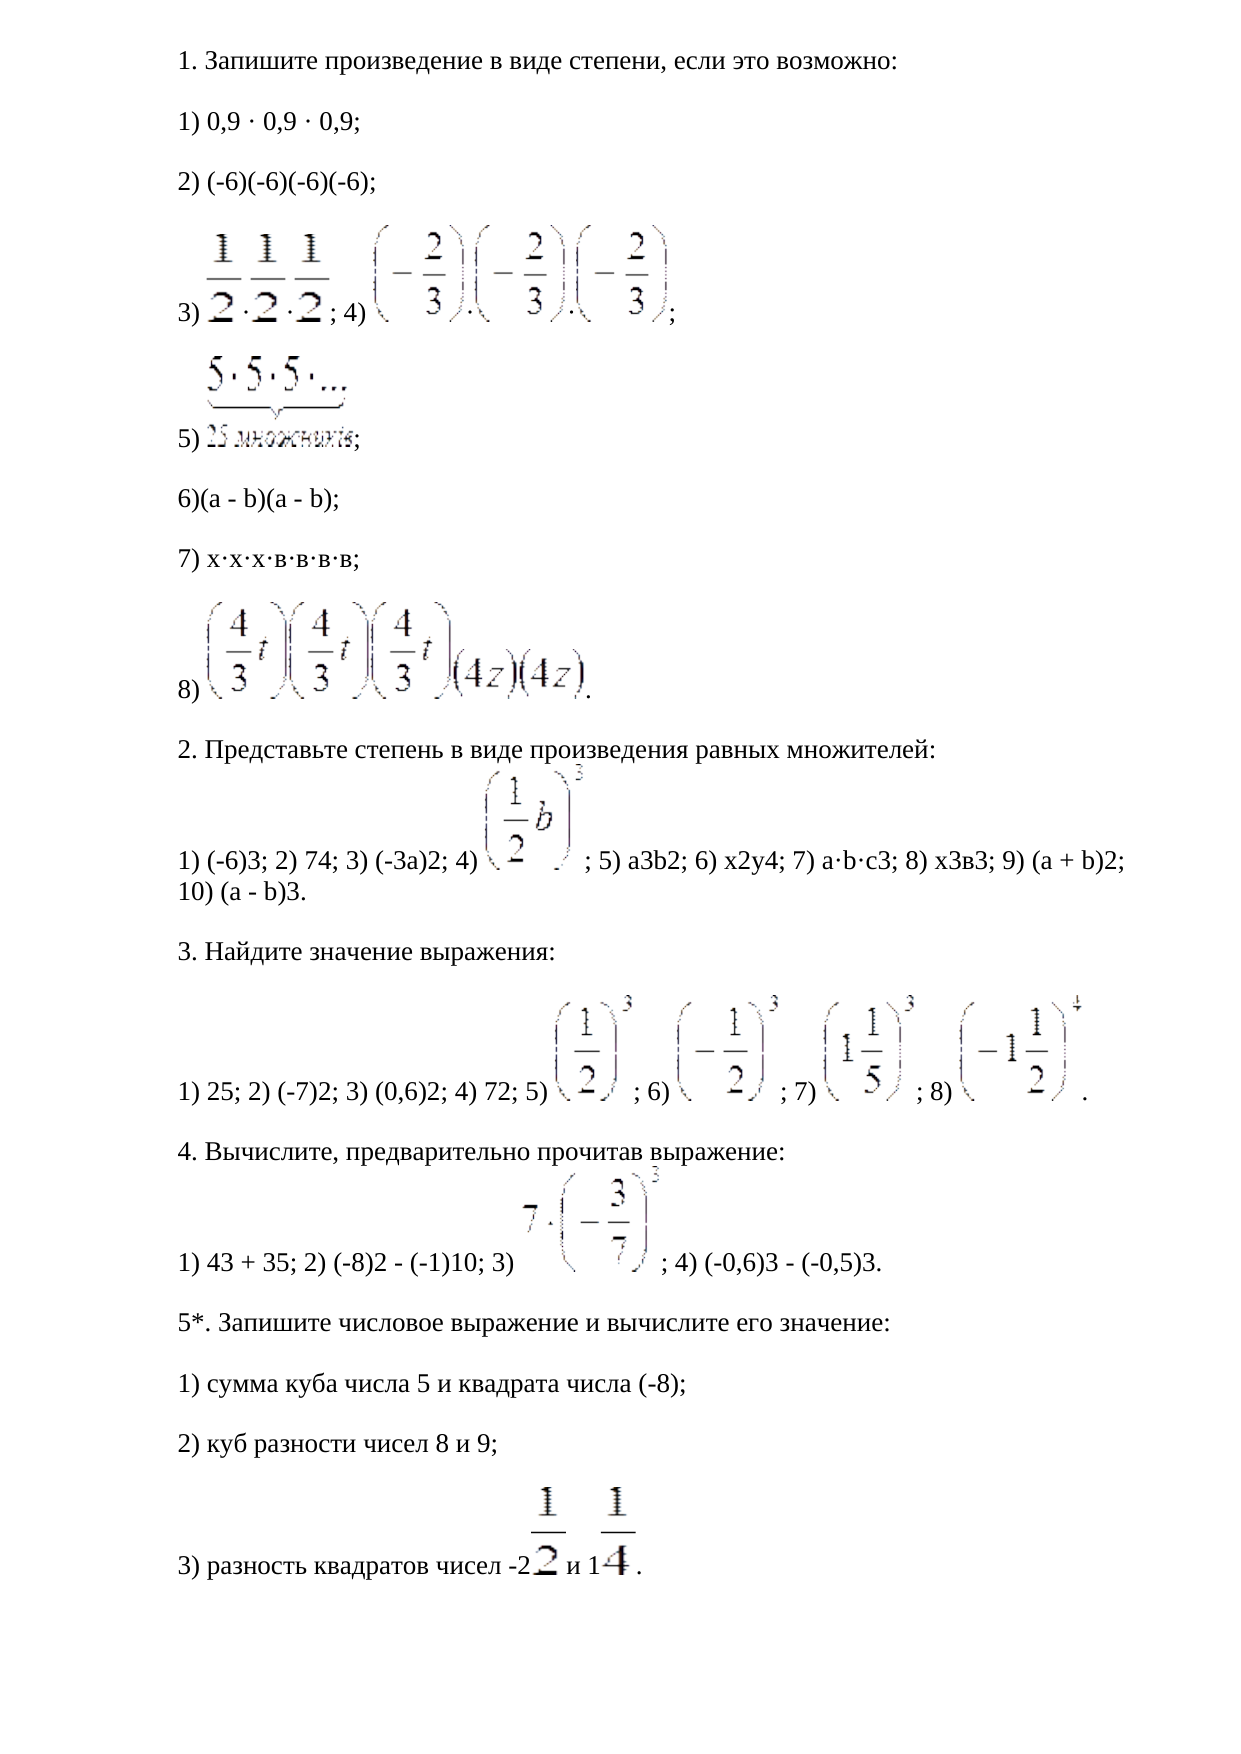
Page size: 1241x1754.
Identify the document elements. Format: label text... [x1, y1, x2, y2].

picture [250, 234, 286, 322]
picture [576, 225, 669, 322]
picture [206, 234, 242, 322]
text 5) ; [177, 356, 1152, 453]
picture [600, 1487, 636, 1575]
picture [959, 995, 1082, 1101]
text 5*. Запишите числовое выражение и вычислите его значение: [177, 1306, 1152, 1337]
text 7) х·х·х·в·в·в·в; [177, 542, 1152, 573]
picture [474, 225, 567, 322]
text 1. Запишите произведение в виде степени, если это возможно: [177, 44, 1152, 76]
text 2) (-6)(-6)(-6)(-6); [177, 165, 1152, 196]
picture [521, 1166, 661, 1272]
picture [484, 764, 584, 870]
text 2. Представьте степень в виде произведения равных множителей: 1) (-6)3; 2) 74; 3) (-3а)2; 4) ; 5) a3b2; 6) x2y4; 7) а·b·с3; 8) х3в3; 9) (а + b)2; 10) (а - b)3. [177, 733, 1152, 906]
picture [294, 234, 330, 322]
text 1) 0,9 · 0,9 · 0,9; [177, 105, 1152, 136]
text 2) куб разности чисел 8 и 9; [177, 1427, 1152, 1458]
text 1) сумма куба числа 5 и квадрата числа (-8); [177, 1367, 1152, 1398]
picture [373, 225, 466, 322]
picture [823, 995, 916, 1101]
picture [531, 1487, 566, 1575]
picture [206, 356, 354, 447]
text 6)(а - b)(а - b); [177, 482, 1152, 513]
text 3. Найдите значение выражения: [177, 936, 1152, 967]
text 3) разность квадратов чисел -2и 1. [177, 1487, 1152, 1580]
text 4. Вычислите, предварительно прочитав выражение: 1) 43 + 35; 2) (-8)2 - (-1)10; 3) ; 4) (-0,6)3 - (-0,5)3. [177, 1136, 1152, 1277]
picture [676, 995, 780, 1101]
picture [206, 602, 586, 699]
picture [554, 995, 634, 1101]
